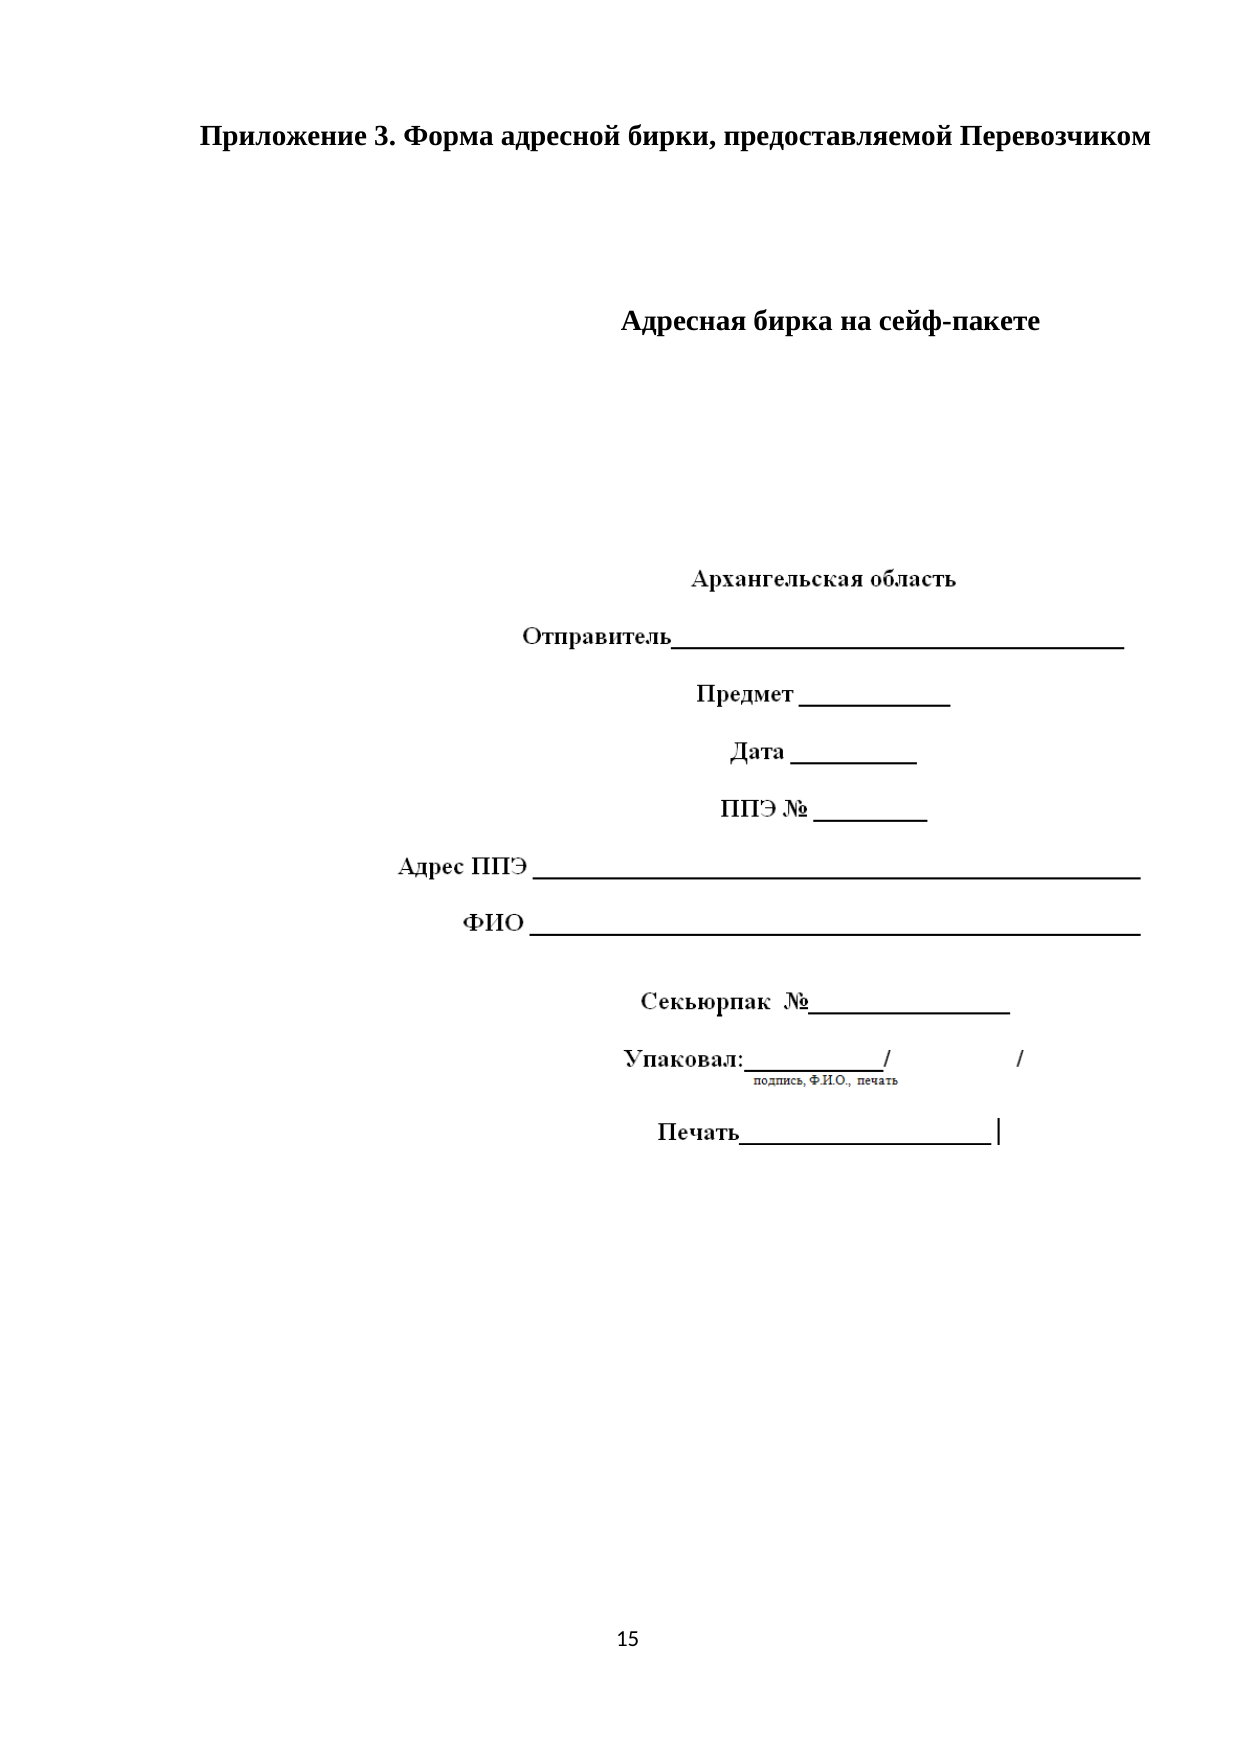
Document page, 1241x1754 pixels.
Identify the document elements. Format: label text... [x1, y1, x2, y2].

text Приложение 3. Форма адресной бирки, предоставляемой Перевозчиком [103, 118, 1152, 152]
